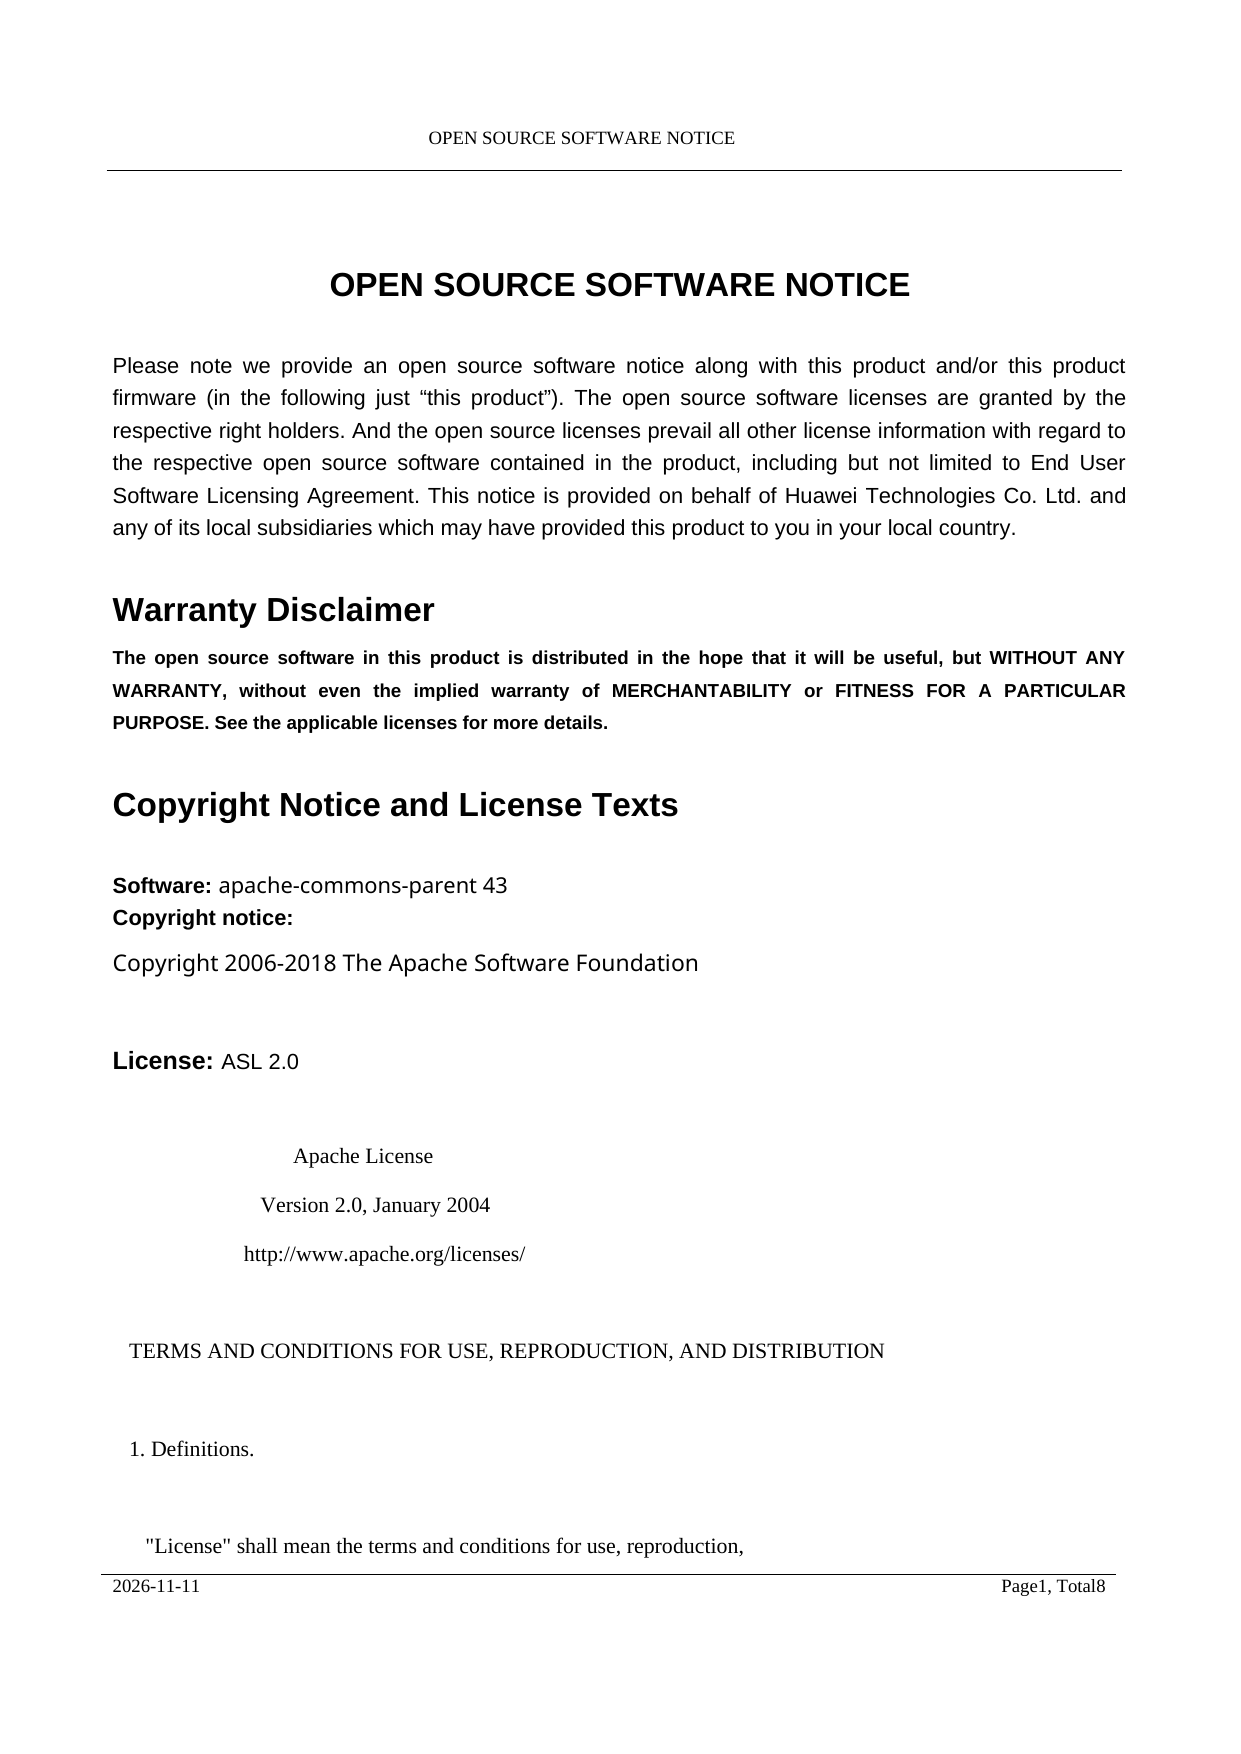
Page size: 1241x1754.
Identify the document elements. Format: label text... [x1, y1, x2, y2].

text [112, 1091, 1128, 1562]
text Copyright 2006-2018 The Apache Software Foundation [112, 947, 1128, 1028]
text Copyright Notice and License Texts [112, 771, 1128, 836]
text License: ASL 2.0 [112, 1044, 1128, 1077]
text Please note we provide an open source software notice along with this product and/or this product firmware (in the following just “this product”). The open source software licenses are granted by the respective right holders. And the open source licenses prevail all other license information with regard to the respective open source software contained in the product, including but not limited to End User Software Licensing Agreement. This notice is provided on behalf of Huawei Technologies Co. Ltd. and any of its local subsidiaries which may have provided this product to you in your local country. [112, 349, 1128, 544]
text Software: apache-commons-parent 43 [112, 869, 1128, 901]
text Copyright notice: [112, 901, 1128, 934]
text Warranty Disclaimer [112, 576, 1128, 641]
text The open source software in this product is distributed in the hope that it will be useful, but WITHOUT ANY WARRANTY, without even the implied warranty of MERCHANTABILITY or FITNESS FOR A PARTICULAR PURPOSE. See the applicable licenses for more details. [112, 641, 1128, 739]
text OPEN SOURCE SOFTWARE NOTICE [112, 251, 1128, 316]
